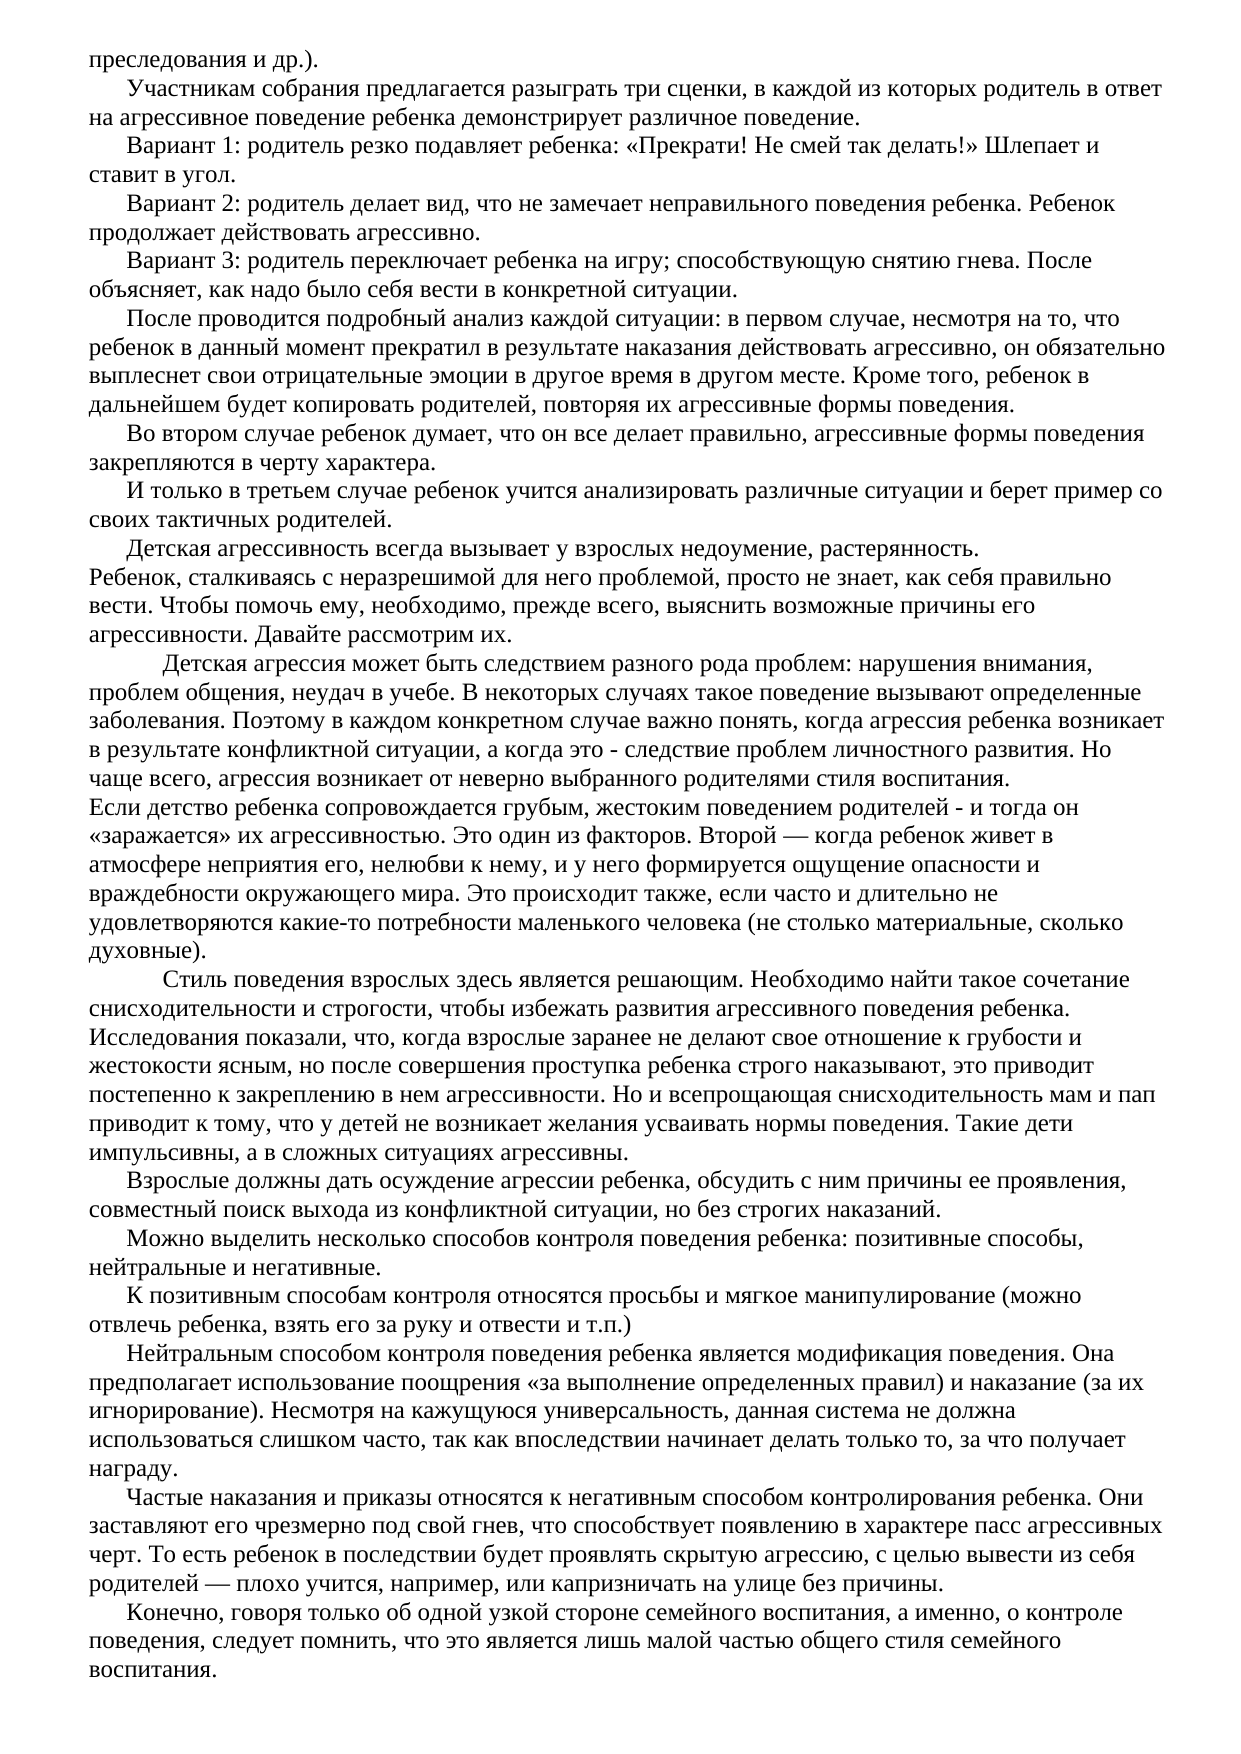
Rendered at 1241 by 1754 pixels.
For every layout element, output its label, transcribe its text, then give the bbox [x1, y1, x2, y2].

text Нейтральным способом контроля поведения ребенка является модификация поведения. Она предполагает использование поощрения «за выполнение определенных правил) и наказание (за их игнорирование). Несмотря на кажущуюся универсальность, данная система не должна использоваться слишком часто, так как впоследствии начинает делать только то, за что получает награду. [89, 1338, 1166, 1482]
text Стиль поведения взрослых здесь является решающим. Необходимо найти такое сочетание [89, 964, 1166, 993]
text Вариант 3: родитель переключает ребенка на игру; способствующую снятию гнева. После объясняет, как надо было себя вести в конкретной ситуации. [89, 246, 1166, 303]
text Вариант 1: родитель резко подавляет ребенка: «Прекрати! Не смей так делать!» Шлепает и ставит в угол. [89, 131, 1166, 188]
text вести. Чтобы помочь ему, необходимо, прежде всего, выяснить возможные причины его агрессивности. Давайте рассмотрим их. [89, 591, 1166, 648]
text Конечно, говоря только об одной узкой стороне семейного воспитания, а именно, о контроле поведения, следует помнить, что это является лишь малой частью общего стиля семейного воспитания. [89, 1597, 1166, 1683]
text Ребенок, сталкиваясь с неразрешимой для него проблемой, просто не знает, как себя правильно [89, 562, 1166, 591]
text Взрослые должны дать осуждение агрессии ребенка, обсудить с ним причины ее проявления, совместный поиск выхода из конфликтной ситуации, но без строгих наказаний. [89, 1166, 1166, 1223]
text импульсивны, а в сложных ситуациях агрессивны. [89, 1137, 1166, 1166]
text Участникам собрания предлагается разыграть три сценки, в каждой из которых родитель в ответ на агрессивное поведение ребенка демонстрирует различное поведение. [89, 73, 1166, 131]
text Можно выделить несколько способов контроля поведения ребенка: позитивные способы, нейтральные и негативные. [89, 1223, 1166, 1281]
text И только в третьем случае ребенок учится анализировать различные ситуации и берет пример со своих тактичных родителей. [89, 476, 1166, 533]
text Во втором случае ребенок думает, что он все делает правильно, агрессивные формы поведения закрепляются в черту характера. [89, 418, 1166, 476]
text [89, 44, 1166, 73]
text Детская агрессия может быть следствием разного рода проблем: нарушения внимания, проблем общения, неудач в учебе. В некоторых случаях такое поведение вызывают определенные заболевания. Поэтому в каждом конкретном случае важно понять, когда агрессия ребенка возникает в результате конфликтной ситуации, а когда это - следствие проблем личностного развития. Но чаще всего, агрессия возникает от неверно выбранного родителями стиля воспитания. [89, 648, 1166, 792]
text Исследования показали, что, когда взрослые заранее не делают свое отношение к грубости и [89, 1022, 1166, 1051]
text приводит к тому, что у детей не возникает желания усваивать нормы поведения. Такие дети [89, 1108, 1166, 1137]
text К позитивным способам контроля относятся просьбы и мягкое манипулирование (можно отвлечь ребенка, взять его за руку и отвести и т.п.) [89, 1281, 1166, 1338]
text Вариант 2: родитель делает вид, что не замечает неправильного поведения ребенка. Ребенок продолжает действовать агрессивно. [89, 188, 1166, 246]
text Если детство ребенка сопровождается грубым, жестоким поведением родителей - и тогда он «заражается» их агрессивностью. Это один из факторов. Второй — когда ребенок живет в атмосфере неприятия его, нелюбви к нему, и у него формируется ощущение опасности и враждебности окружающего мира. Это происходит также, если часто и длительно не удовлетворяются какие-то потребности маленького человека (не столько материальные, сколько духовные). [89, 792, 1166, 964]
text жестокости ясным, но после совершения проступка ребенка строго наказывают, это приводит постепенно к закреплению в нем агрессивности. Но и всепрощающая снисходительность мам и пап [89, 1051, 1166, 1108]
text снисходительности и строгости, чтобы избежать развития агрессивного поведения ребенка. [89, 993, 1166, 1022]
text Детская агрессивность всегда вызывает у взрослых недоумение, растерянность. [89, 533, 1166, 562]
text Частые наказания и приказы относятся к негативным способом контролирования ребенка. Они заставляют его чрезмерно под свой гнев, что способствует появлению в характере пасс агрессивных черт. То есть ребенок в последствии будет проявлять скрытую агрессию, с целью вывести из себя родителей — плохо учится, например, или капризничать на улице без причины. [89, 1482, 1166, 1597]
text После проводится подробный анализ каждой ситуации: в первом случае, несмотря на то, что ребенок в данный момент прекратил в результате наказания действовать агрессивно, он обязательно выплеснет свои отрицательные эмоции в другое время в другом месте. Кроме того, ребенок в дальнейшем будет копировать родителей, повторяя их агрессивные формы поведения. [89, 303, 1166, 418]
